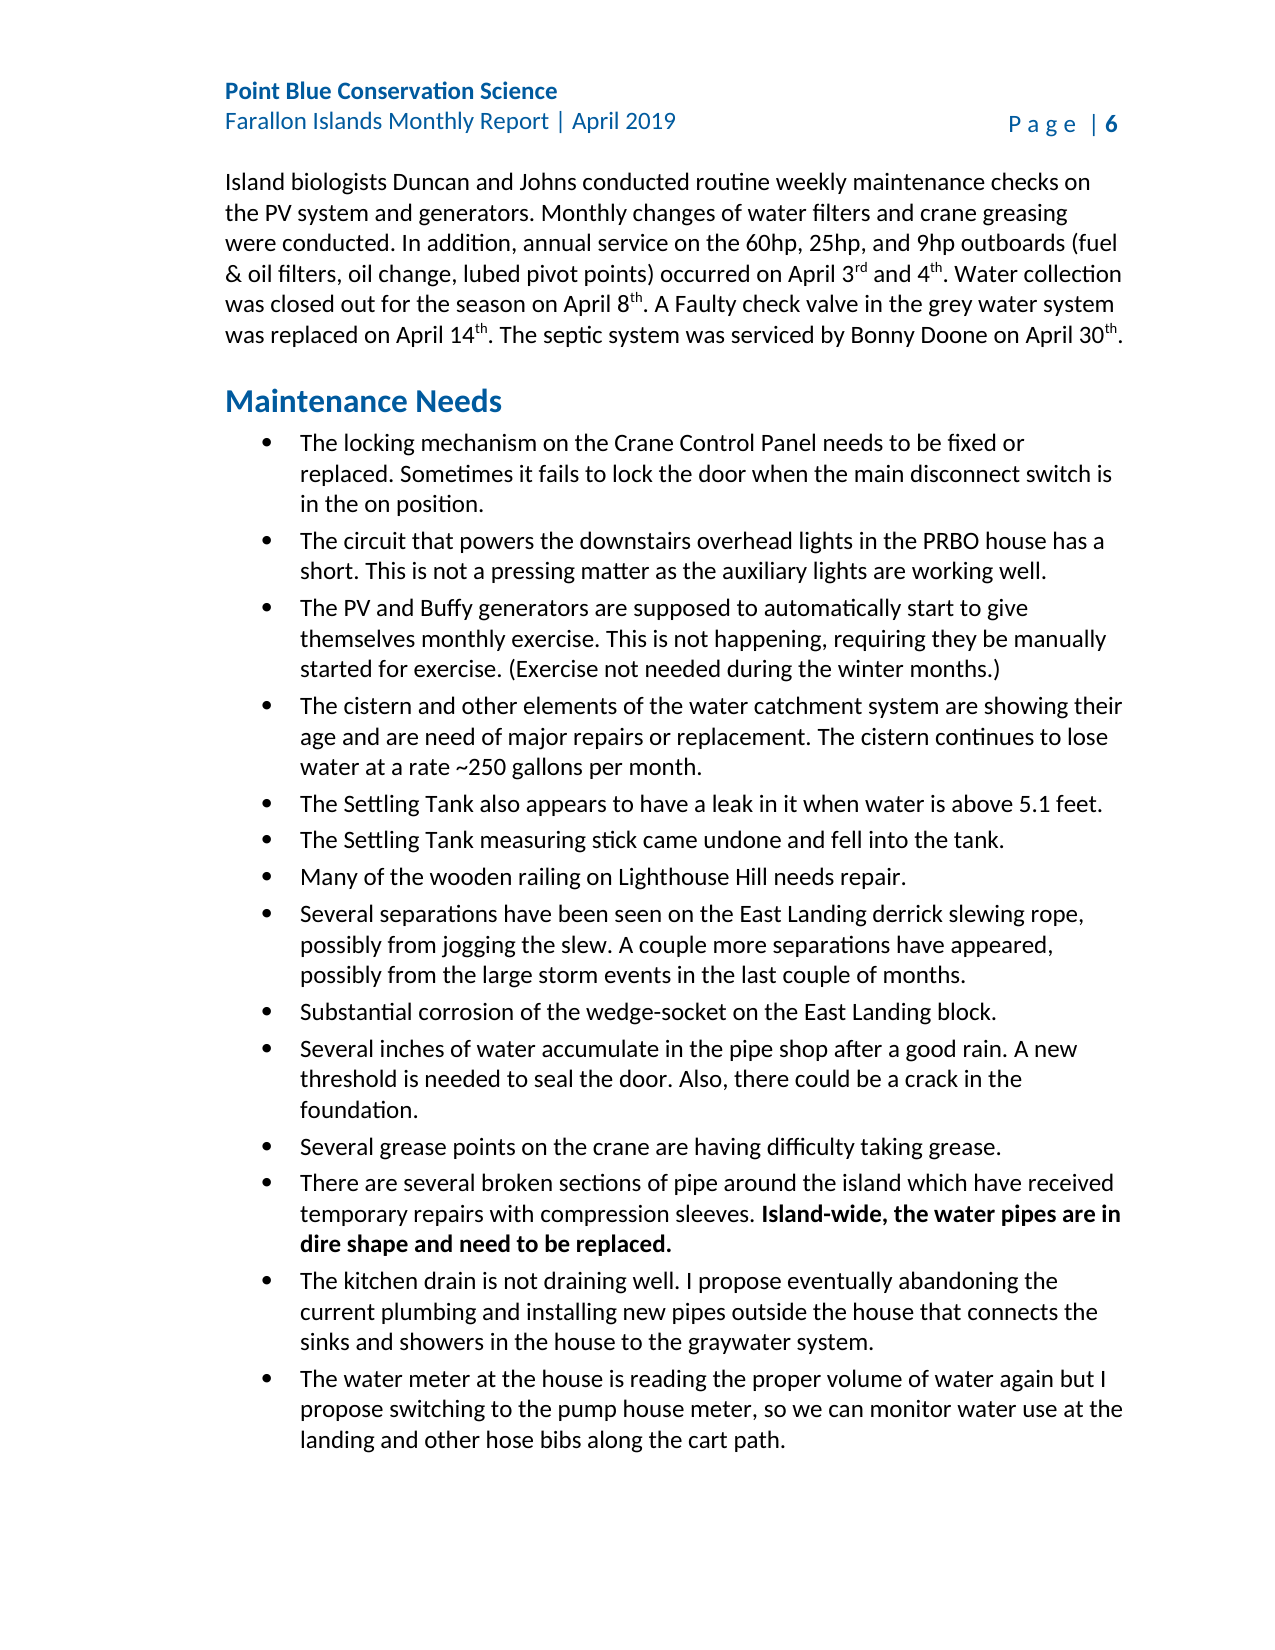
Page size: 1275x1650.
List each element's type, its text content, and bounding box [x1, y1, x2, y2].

list There are several broken sections of pipe around the island which have received temporary repairs with compression sleeves. Island-wide, the water pipes are in dire shape and need to be replaced. [262, 1167, 1125, 1259]
list The water meter at the house is reading the proper volume of water again but I propose switching to the pump house meter, so we can monitor water use at the landing and other hose bibs along the cart path. [262, 1363, 1125, 1454]
list Many of the wooden railing on Lighthouse Hill needs repair. [262, 861, 1125, 892]
text Maintenance Needs [225, 380, 1125, 421]
list Several separations have been seen on the East Landing derrick slewing rope, possibly from jogging the slew. A couple more separations have appeared, possibly from the large storm events in the last couple of months. [262, 898, 1125, 990]
list The kitchen drain is not draining well. I propose eventually abandoning the current plumbing and installing new pipes outside the house that connects the sinks and showers in the house to the graywater system. [262, 1265, 1125, 1357]
list Several inches of water accumulate in the pipe shop after a good rain. A new threshold is needed to seal the door. Also, there could be a crack in the foundation. [262, 1033, 1125, 1124]
text Island biologists Duncan and Johns conducted routine weekly maintenance checks on the PV system and generators. Monthly changes of water filters and crane greasing were conducted. In addition, annual service on the 60hp, 25hp, and 9hp outboards (fuel & oil filters, oil change, lubed pivot points) occurred on April 3rd and 4th. Water collection was closed out for the season on April 8th. A Faulty check valve in the grey water system was replaced on April 14th. The septic system was serviced by Bonny Doone on April 30th. [225, 167, 1125, 350]
list The circuit that powers the downstairs overhead lights in the PRBO house has a short. This is not a pressing matter as the auxiliary lights are working well. [262, 525, 1125, 586]
list The cistern and other elements of the water catchment system are showing their age and are need of major repairs or replacement. The cistern continues to lose water at a rate ~250 gallons per month. [262, 690, 1125, 782]
list The Settling Tank also appears to have a leak in it when water is above 5.1 feet. [262, 788, 1125, 818]
list The PV and Buffy generators are supposed to automatically start to give themselves monthly exercise. This is not happening, requiring they be manually started for exercise. (Exercise not needed during the winter months.) [262, 592, 1125, 684]
list Substantial corrosion of the wedge-socket on the East Landing block. [262, 996, 1125, 1027]
list The locking mechanism on the Crane Control Panel needs to be fixed or replaced. Sometimes it fails to lock the door when the main disconnect switch is in the on position. [262, 427, 1125, 519]
list The Settling Tank measuring stick came undone and fell into the tank. [262, 825, 1125, 855]
list Several grease points on the crane are having difficulty taking grease. [262, 1131, 1125, 1161]
